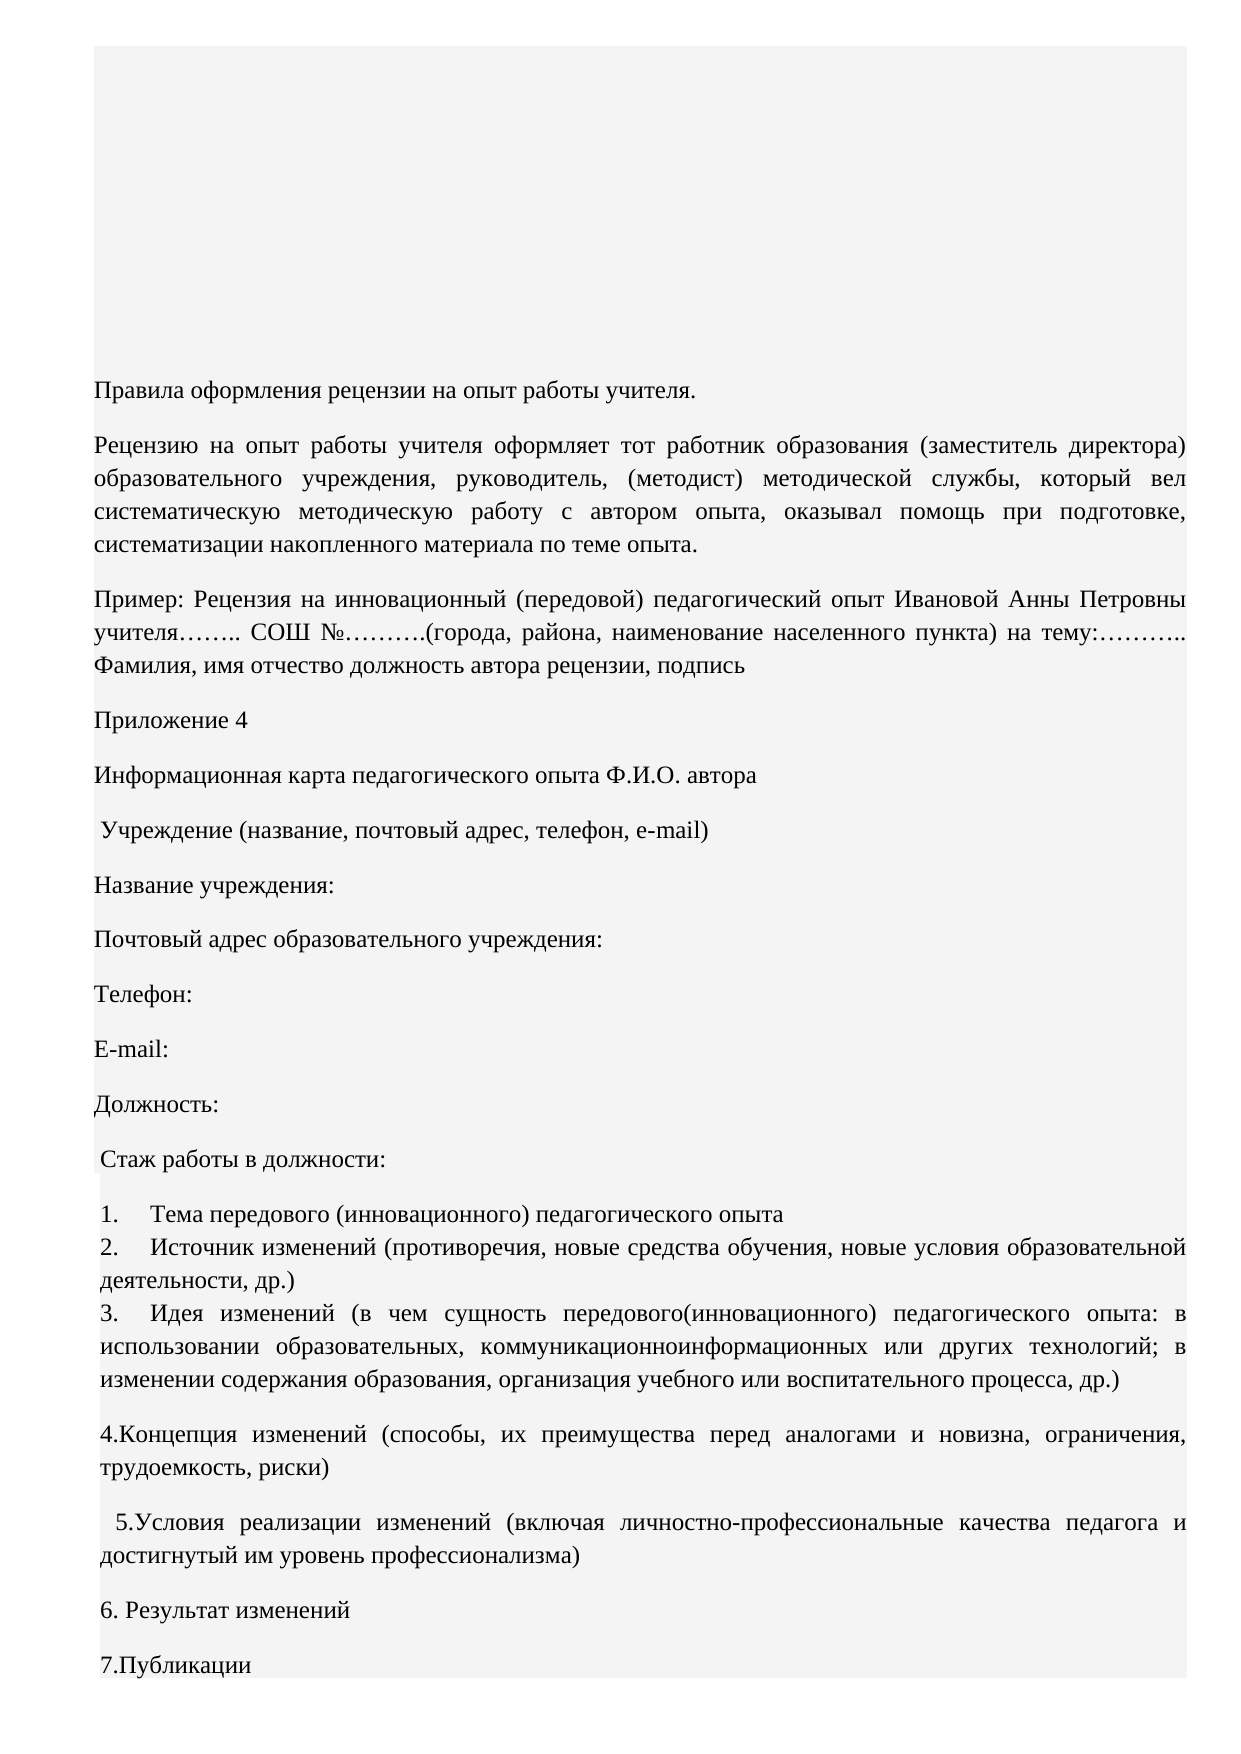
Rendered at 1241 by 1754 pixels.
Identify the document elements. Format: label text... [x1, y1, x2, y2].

list Идея изменений (в чем сущность передового(инновационного) педагогического опыта: в использовании образовательных, коммуникационноинформационных или других технологий; в изменении содержания образования, организация учебного или воспитательного процесса, др.) [100, 1298, 1187, 1393]
text 6. Результат изменений [100, 1595, 1187, 1624]
text Должность: [94, 1089, 1187, 1118]
list Источник изменений (противоречия, новые средства обучения, новые условия образовательной деятельности, др.) [100, 1232, 1187, 1294]
text Рецензию на опыт работы учителя оформляет тот работник образования (заместитель директора) образовательного учреждения, руководитель, (методист) методической службы, который вел систематическую методическую работу с автором опыта, оказывал помощь при подготовке, систематизации накопленного материала по теме опыта. [94, 430, 1187, 558]
list Тема передового (инновационного) педагогического опыта [100, 1199, 1187, 1228]
text 4.Концепция изменений (способы, их преимущества перед аналогами и новизна, ограничения, трудоемкость, риски) [100, 1419, 1187, 1481]
text Почтовый адрес образовательного учреждения: [94, 924, 1187, 953]
text Информационная карта педагогического опыта Ф.И.О. автора [94, 760, 1187, 789]
text Приложение 4 [94, 705, 1187, 734]
text Учреждение (название, почтовый адрес, телефон, е-mail) [94, 815, 1187, 843]
text Пример: Рецензия на инновационный (передовой) педагогический опыт Ивановой Анны Петровны учителя…….. СОШ №……….(города, района, наименование населенного пункта) на тему:……….. Фамилия, имя отчество должность автора рецензии, подпись [94, 584, 1187, 679]
text Правила оформления рецензии на опыт работы учителя. [94, 375, 1187, 404]
text Телефон: [94, 979, 1187, 1008]
text 5.Условия реализации изменений (включая личностно-профессиональные качества педагога и достигнутый им уровень профессионализма) [100, 1507, 1187, 1569]
text Е-mail: [94, 1034, 1187, 1063]
text Название учреждения: [94, 870, 1187, 898]
text 7.Публикации [100, 1650, 1187, 1678]
text Стаж работы в должности: [94, 1144, 1187, 1173]
